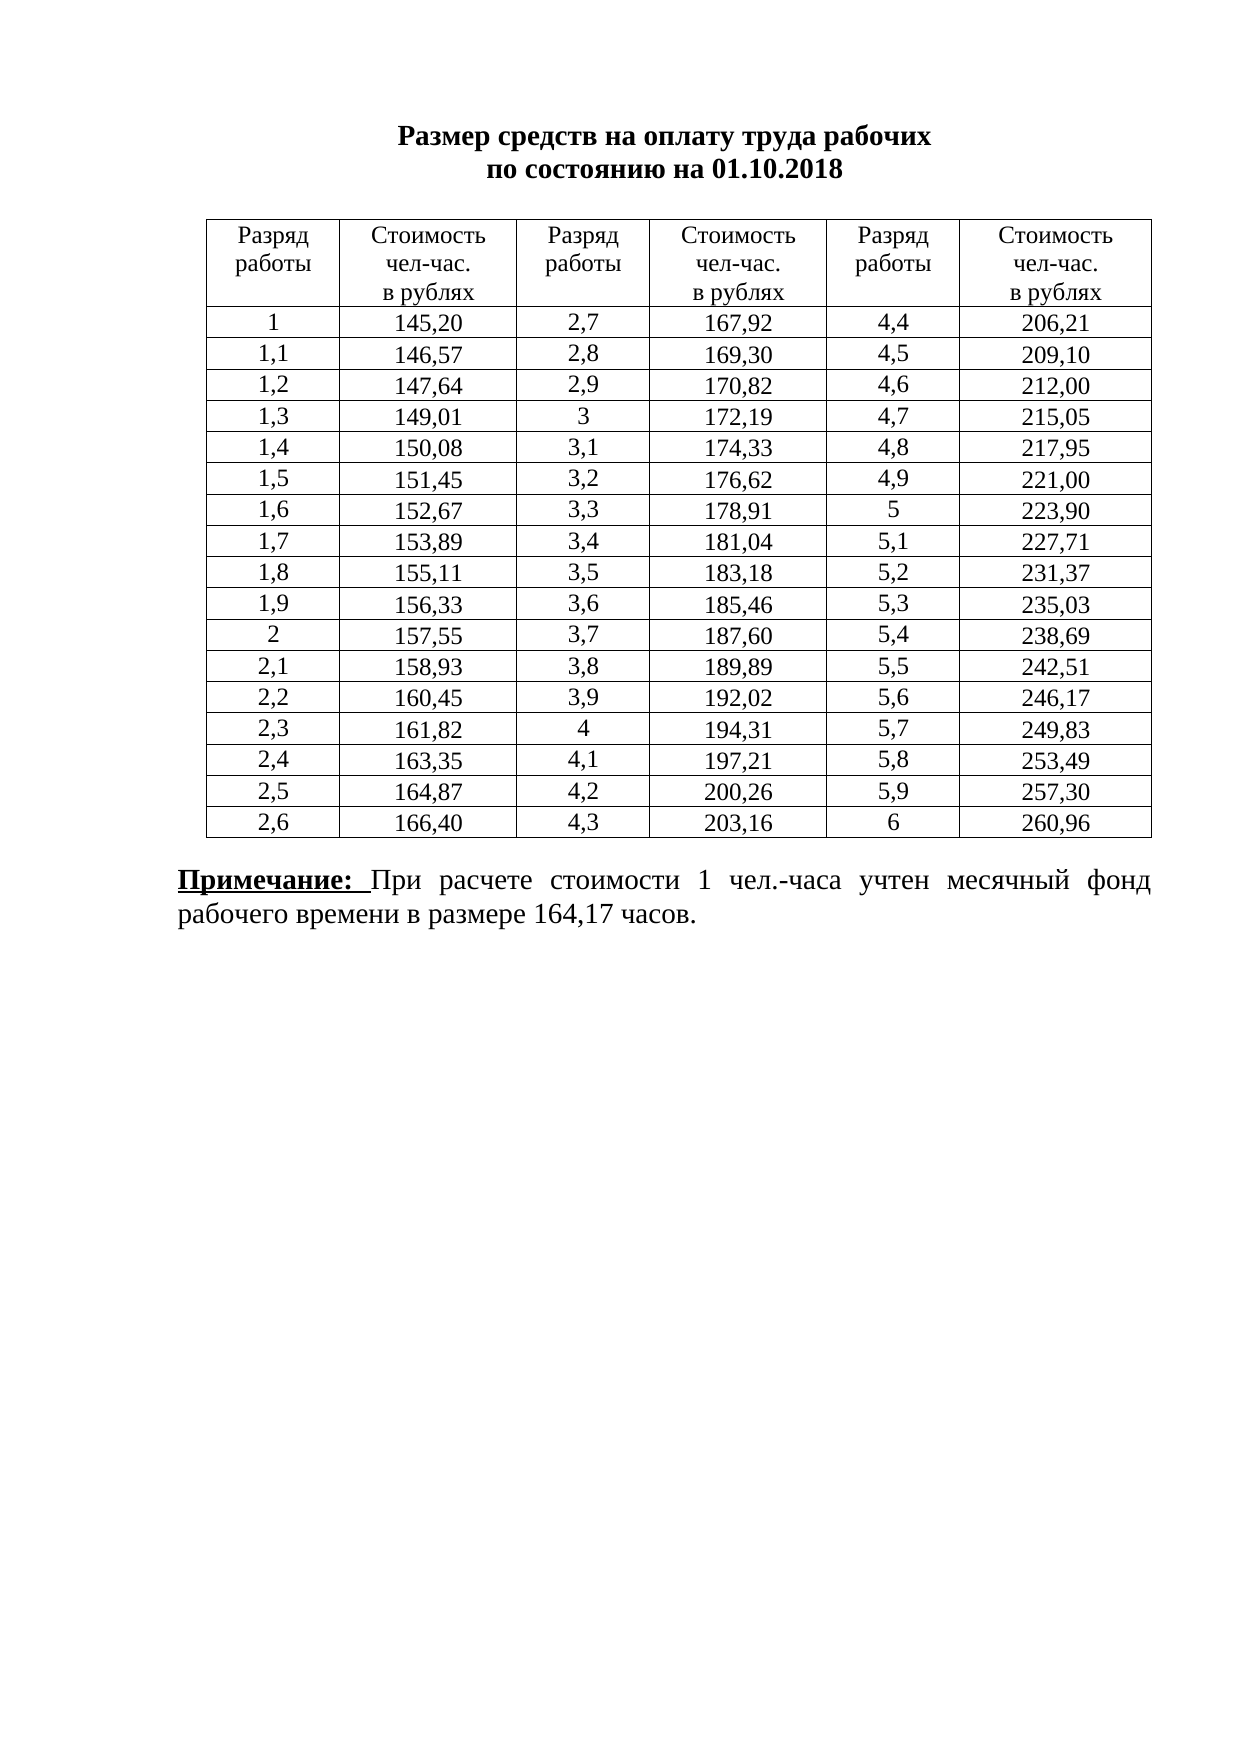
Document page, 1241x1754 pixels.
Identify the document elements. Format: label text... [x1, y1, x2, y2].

table_cell 164,87 [340, 776, 516, 806]
table_cell 5 [827, 495, 959, 525]
table_cell 3 [517, 401, 649, 431]
table_cell 192,02 [650, 682, 826, 712]
table_cell 176,62 [650, 463, 826, 493]
table_cell 223,90 [960, 495, 1151, 525]
table_cell 2,4 [207, 745, 339, 775]
table_cell 242,51 [960, 651, 1151, 681]
table_cell 200,26 [650, 776, 826, 806]
table_cell 2,1 [207, 651, 339, 681]
table_cell 6 [827, 807, 959, 837]
table_cell 1,9 [207, 588, 339, 618]
table_cell 5,7 [827, 713, 959, 743]
table_cell 178,91 [650, 495, 826, 525]
table_cell 203,16 [650, 807, 826, 837]
table_cell 149,01 [340, 401, 516, 431]
table_cell 4,8 [827, 432, 959, 462]
table_cell 147,64 [340, 370, 516, 400]
table_cell 4,9 [827, 463, 959, 493]
table_header Стоимость чел-час. в рублях [650, 220, 826, 306]
table_cell 146,57 [340, 338, 516, 368]
table_cell 2,9 [517, 370, 649, 400]
table_cell 231,37 [960, 557, 1151, 587]
table_cell 187,60 [650, 620, 826, 650]
table_cell 174,33 [650, 432, 826, 462]
table_cell 197,21 [650, 745, 826, 775]
table_cell 1,7 [207, 526, 339, 556]
table_cell 3,6 [517, 588, 649, 618]
table_cell 1,2 [207, 370, 339, 400]
table_cell 2 [207, 620, 339, 650]
table_cell 5,9 [827, 776, 959, 806]
table_cell 145,20 [340, 307, 516, 337]
table_cell 152,67 [340, 495, 516, 525]
table_cell 238,69 [960, 620, 1151, 650]
table_cell 5,5 [827, 651, 959, 681]
table_cell 2,7 [517, 307, 649, 337]
table_cell 4,4 [827, 307, 959, 337]
table_cell 161,82 [340, 713, 516, 743]
table_cell 3,2 [517, 463, 649, 493]
table_cell 5,4 [827, 620, 959, 650]
table_cell 183,18 [650, 557, 826, 587]
table_cell 4,2 [517, 776, 649, 806]
table_cell 3,8 [517, 651, 649, 681]
table_cell 172,19 [650, 401, 826, 431]
table_cell 163,35 [340, 745, 516, 775]
table_cell 166,40 [340, 807, 516, 837]
table_cell 156,33 [340, 588, 516, 618]
table_cell 155,11 [340, 557, 516, 587]
table_cell 1,1 [207, 338, 339, 368]
table_cell 235,03 [960, 588, 1151, 618]
table_cell 170,82 [650, 370, 826, 400]
table_cell 215,05 [960, 401, 1151, 431]
table_cell 3,9 [517, 682, 649, 712]
table_cell 4,5 [827, 338, 959, 368]
table_cell 150,08 [340, 432, 516, 462]
table_cell 221,00 [960, 463, 1151, 493]
table_cell 157,55 [340, 620, 516, 650]
table_cell 160,45 [340, 682, 516, 712]
table_cell 169,30 [650, 338, 826, 368]
text Примечание: При расчете стоимости 1 чел.-часа учтен месячный фонд рабочего времени в размере 164,17 часов. [177, 862, 1152, 929]
table_cell 3,1 [517, 432, 649, 462]
table_cell 246,17 [960, 682, 1151, 712]
table_header Стоимость чел-час. в рублях [960, 220, 1151, 306]
table_cell 2,3 [207, 713, 339, 743]
table_cell 249,83 [960, 713, 1151, 743]
table_cell 1,4 [207, 432, 339, 462]
table_cell 253,49 [960, 745, 1151, 775]
table_cell 4,1 [517, 745, 649, 775]
table_cell 2,8 [517, 338, 649, 368]
table_header Разряд работы [517, 220, 649, 306]
table_cell 185,46 [650, 588, 826, 618]
table_cell 209,10 [960, 338, 1151, 368]
table_cell 1,8 [207, 557, 339, 587]
table_cell 181,04 [650, 526, 826, 556]
table_cell 227,71 [960, 526, 1151, 556]
table_cell 1,3 [207, 401, 339, 431]
table_cell 2,2 [207, 682, 339, 712]
table_header Разряд работы [207, 220, 339, 306]
table_cell 4,7 [827, 401, 959, 431]
table_cell 3,3 [517, 495, 649, 525]
table_header Стоимость чел-час. в рублях [340, 220, 516, 306]
table_cell 257,30 [960, 776, 1151, 806]
table_cell 1,6 [207, 495, 339, 525]
table_cell 5,2 [827, 557, 959, 587]
table_cell 5,3 [827, 588, 959, 618]
table_cell 167,92 [650, 307, 826, 337]
table_cell 153,89 [340, 526, 516, 556]
table_cell 206,21 [960, 307, 1151, 337]
table_cell 1 [207, 307, 339, 337]
table_cell 260,96 [960, 807, 1151, 837]
text Размер средств на оплату труда рабочих [177, 118, 1152, 152]
table_cell 217,95 [960, 432, 1151, 462]
table_cell 189,89 [650, 651, 826, 681]
table_cell 194,31 [650, 713, 826, 743]
table_cell 3,7 [517, 620, 649, 650]
table_cell 3,4 [517, 526, 649, 556]
table_cell 4,6 [827, 370, 959, 400]
table_cell 212,00 [960, 370, 1151, 400]
table_cell 158,93 [340, 651, 516, 681]
text по состоянию на 01.10.2018 [177, 152, 1152, 185]
table_cell 2,6 [207, 807, 339, 837]
table_cell 4,3 [517, 807, 649, 837]
table_cell 4 [517, 713, 649, 743]
table_header Разряд работы [827, 220, 959, 306]
table_cell 151,45 [340, 463, 516, 493]
table_cell 3,5 [517, 557, 649, 587]
table_cell 5,8 [827, 745, 959, 775]
table_cell 5,6 [827, 682, 959, 712]
table_cell 5,1 [827, 526, 959, 556]
table_cell 2,5 [207, 776, 339, 806]
table_cell 1,5 [207, 463, 339, 493]
